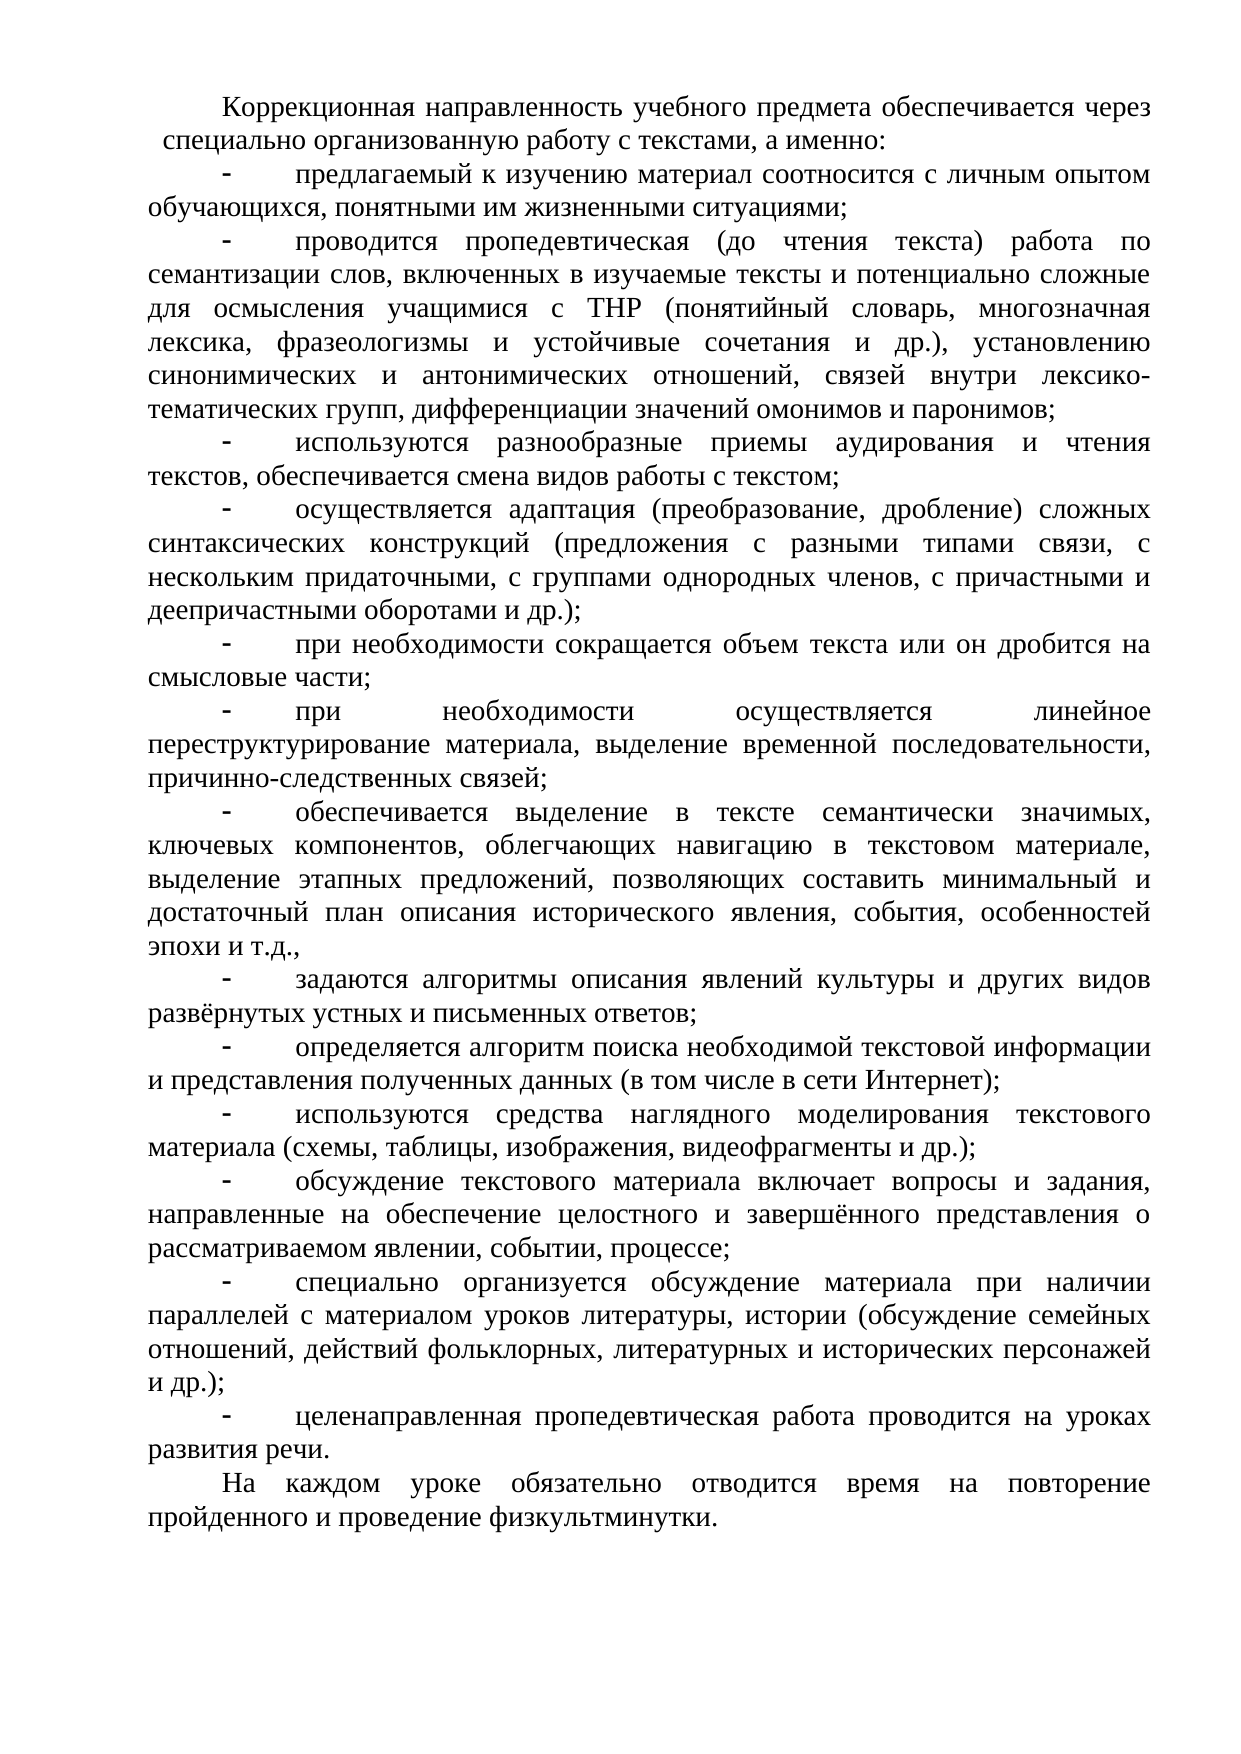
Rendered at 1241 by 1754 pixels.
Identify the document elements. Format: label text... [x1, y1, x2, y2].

list определяется алгоритм поиска необходимой текстовой информации и представления полученных данных (в том числе в сети Интернет); [148, 1029, 1152, 1096]
list специально организуется обсуждение материала при наличии параллелей с материалом уроков литературы, истории (обсуждение семейных отношений, действий фольклорных, литературных и исторических персонажей и др.); [148, 1264, 1152, 1398]
list при необходимости сокращается объем текста или он дробится на смысловые части; [148, 626, 1152, 693]
list используются средства наглядного моделирования текстового материала (схемы, таблицы, изображения, видеофрагменты и др.); [148, 1096, 1152, 1163]
list используются разнообразные приемы аудирования и чтения текстов, обеспечивается смена видов работы с текстом; [148, 424, 1152, 491]
text Коррекционная направленность учебного предмета обеспечивается через специально организованную работу с текстами, а именно: [162, 89, 1152, 156]
list обеспечивается выделение в тексте семантически значимых, ключевых компонентов, облегчающих навигацию в текстовом материале, выделение этапных предложений, позволяющих составить минимальный и достаточный план описания исторического явления, события, особенностей эпохи и т.д., [148, 794, 1152, 961]
list проводится пропедевтическая (до чтения текста) работа по семантизации слов, включенных в изучаемые тексты и потенциально сложные для осмысления учащимися с ТНР (понятийный словарь, многозначная лексика, фразеологизмы и устойчивые сочетания и др.), установлению синонимических и антонимических отношений, связей внутри лексико-тематических групп, дифференциации значений омонимов и паронимов; [148, 223, 1152, 424]
list обсуждение текстового материала включает вопросы и задания, направленные на обеспечение целостного и завершённого представления о рассматриваемом явлении, событии, процессе; [148, 1163, 1152, 1264]
list предлагаемый к изучению материал соотносится с личным опытом обучающихся, понятными им жизненными ситуациями; [148, 156, 1152, 223]
list при необходимости осуществляется линейное переструктурирование материала, выделение временной последовательности, причинно-следственных связей; [148, 693, 1152, 794]
list задаются алгоритмы описания явлений культуры и других видов развёрнутых устных и письменных ответов; [148, 961, 1152, 1029]
list осуществляется адаптация (преобразование, дробление) сложных синтаксических конструкций (предложения с разными типами связи, с нескольким придаточными, с группами однородных членов, с причастными и деепричастными оборотами и др.); [148, 491, 1152, 626]
text На каждом уроке обязательно отводится время на повторение пройденного и проведение физкультминутки. [148, 1465, 1152, 1532]
list целенаправленная пропедевтическая работа проводится на уроках развития речи. [148, 1398, 1152, 1465]
